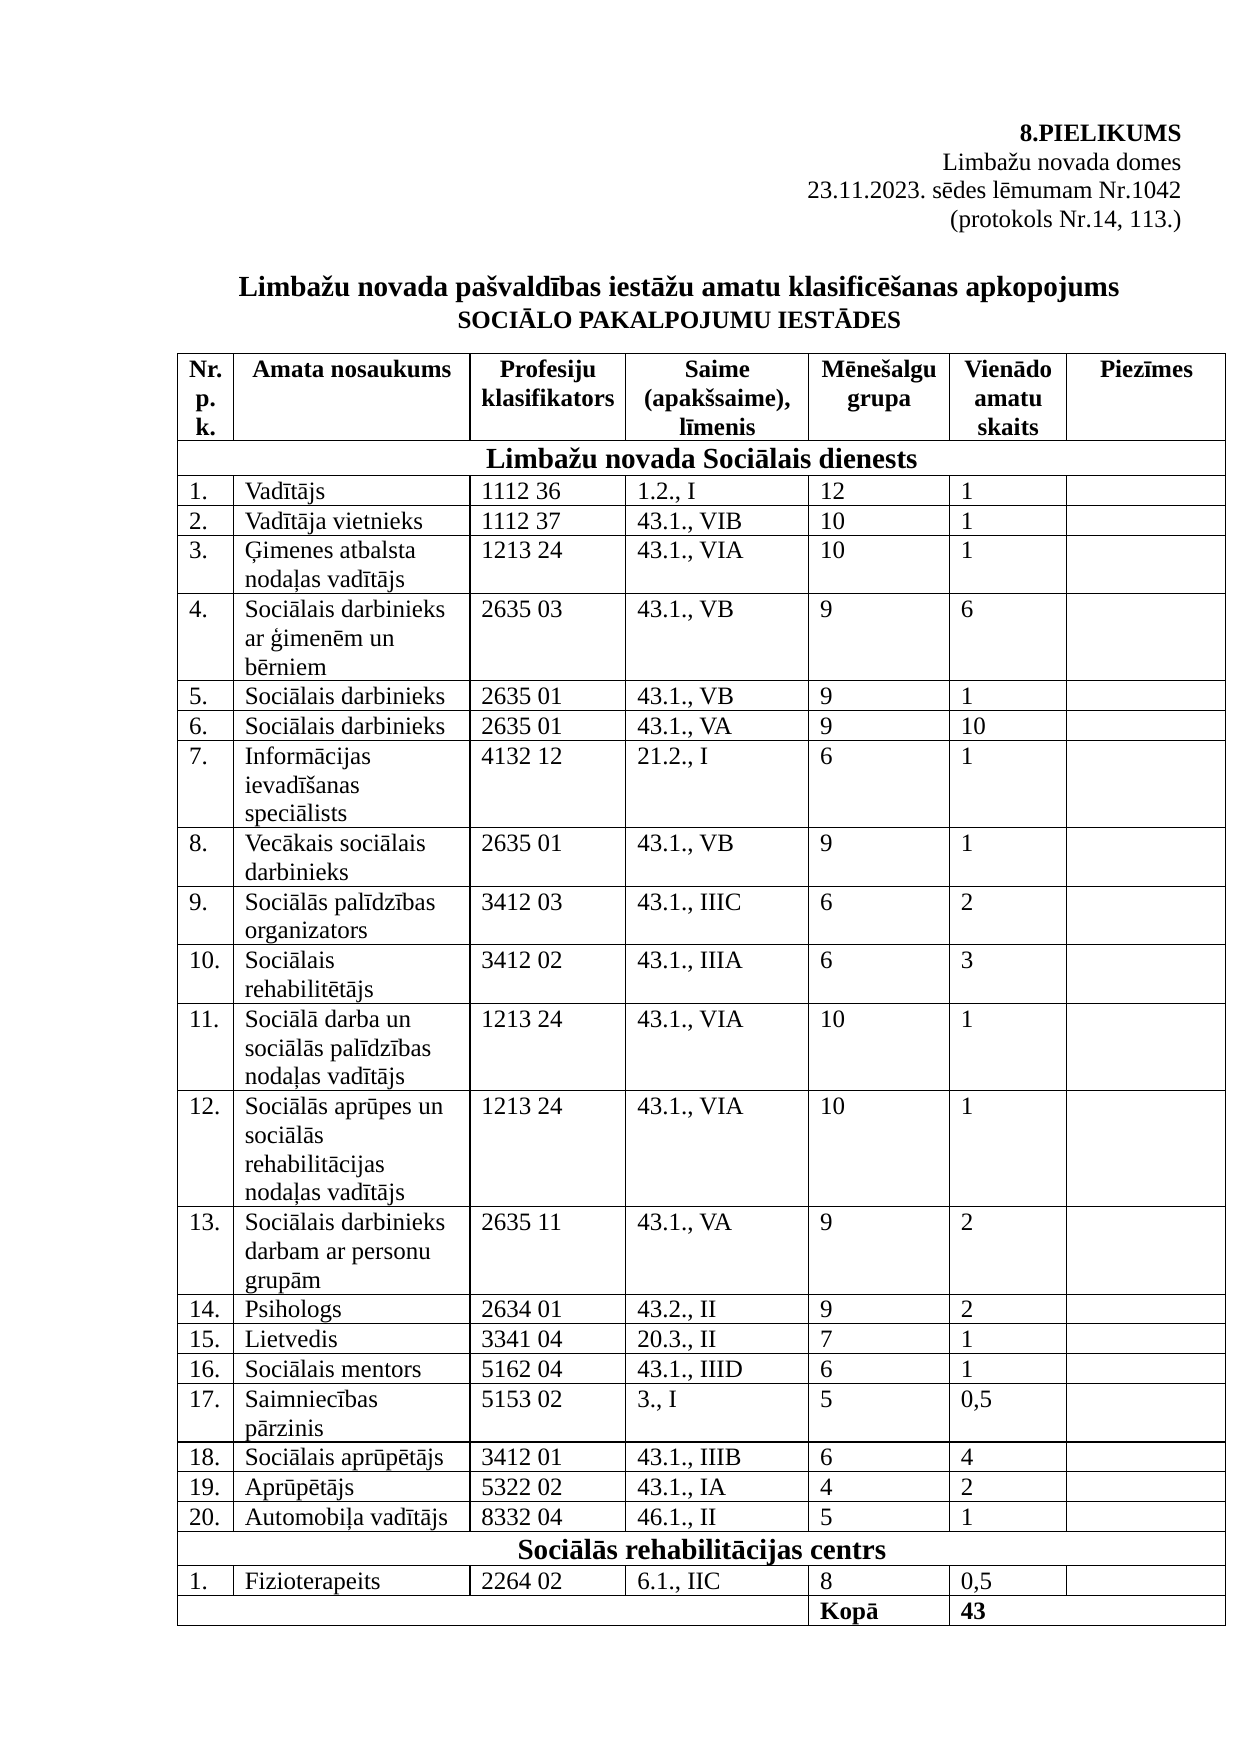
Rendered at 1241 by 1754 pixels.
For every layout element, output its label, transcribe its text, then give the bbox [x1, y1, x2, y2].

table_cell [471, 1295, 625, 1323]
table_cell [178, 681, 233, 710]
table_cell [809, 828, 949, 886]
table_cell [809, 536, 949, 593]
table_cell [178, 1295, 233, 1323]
text Limbažu novada domes [177, 147, 1181, 176]
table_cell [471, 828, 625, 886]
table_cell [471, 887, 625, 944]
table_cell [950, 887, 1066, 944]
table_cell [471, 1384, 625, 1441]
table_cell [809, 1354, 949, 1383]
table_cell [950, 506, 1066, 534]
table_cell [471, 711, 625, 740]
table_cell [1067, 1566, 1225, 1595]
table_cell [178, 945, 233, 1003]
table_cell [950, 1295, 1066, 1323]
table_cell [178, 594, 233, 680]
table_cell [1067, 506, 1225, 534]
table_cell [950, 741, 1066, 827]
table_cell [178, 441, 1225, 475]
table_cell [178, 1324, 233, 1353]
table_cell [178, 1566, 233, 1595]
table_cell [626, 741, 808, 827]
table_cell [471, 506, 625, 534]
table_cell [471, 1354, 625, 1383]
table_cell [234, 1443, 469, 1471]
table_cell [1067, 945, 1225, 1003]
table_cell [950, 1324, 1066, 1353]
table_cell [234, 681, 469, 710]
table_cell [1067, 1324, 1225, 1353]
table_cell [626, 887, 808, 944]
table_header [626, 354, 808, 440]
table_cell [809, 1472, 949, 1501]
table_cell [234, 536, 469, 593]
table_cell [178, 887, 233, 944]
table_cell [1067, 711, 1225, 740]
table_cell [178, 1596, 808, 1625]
text 23.11.2023. sēdes lēmumam Nr.1042 [177, 176, 1181, 204]
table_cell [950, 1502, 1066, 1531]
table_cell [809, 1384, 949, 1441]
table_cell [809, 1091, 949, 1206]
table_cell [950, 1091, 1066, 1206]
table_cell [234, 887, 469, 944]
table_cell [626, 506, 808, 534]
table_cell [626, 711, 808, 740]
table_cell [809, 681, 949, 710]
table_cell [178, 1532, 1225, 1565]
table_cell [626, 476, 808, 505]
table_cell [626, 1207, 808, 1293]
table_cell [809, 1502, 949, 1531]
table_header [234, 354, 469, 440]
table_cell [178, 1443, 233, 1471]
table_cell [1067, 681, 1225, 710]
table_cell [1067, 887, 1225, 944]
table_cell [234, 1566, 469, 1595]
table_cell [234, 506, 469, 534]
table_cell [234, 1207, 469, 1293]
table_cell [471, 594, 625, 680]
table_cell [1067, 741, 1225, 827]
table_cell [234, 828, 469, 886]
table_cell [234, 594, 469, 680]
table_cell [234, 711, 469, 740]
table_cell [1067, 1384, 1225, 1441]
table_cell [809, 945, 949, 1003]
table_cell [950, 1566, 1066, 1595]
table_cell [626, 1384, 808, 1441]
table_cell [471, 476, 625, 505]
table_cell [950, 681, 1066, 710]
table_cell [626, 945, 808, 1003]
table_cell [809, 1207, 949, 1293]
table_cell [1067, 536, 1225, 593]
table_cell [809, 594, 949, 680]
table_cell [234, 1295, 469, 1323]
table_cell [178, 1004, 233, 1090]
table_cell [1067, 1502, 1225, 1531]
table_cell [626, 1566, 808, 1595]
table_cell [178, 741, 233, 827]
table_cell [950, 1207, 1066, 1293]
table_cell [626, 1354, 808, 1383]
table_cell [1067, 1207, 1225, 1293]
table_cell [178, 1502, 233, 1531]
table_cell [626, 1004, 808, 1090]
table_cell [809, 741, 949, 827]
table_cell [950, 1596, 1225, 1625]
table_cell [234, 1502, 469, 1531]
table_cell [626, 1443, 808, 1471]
text (protokols Nr.14, 113.) [177, 204, 1181, 233]
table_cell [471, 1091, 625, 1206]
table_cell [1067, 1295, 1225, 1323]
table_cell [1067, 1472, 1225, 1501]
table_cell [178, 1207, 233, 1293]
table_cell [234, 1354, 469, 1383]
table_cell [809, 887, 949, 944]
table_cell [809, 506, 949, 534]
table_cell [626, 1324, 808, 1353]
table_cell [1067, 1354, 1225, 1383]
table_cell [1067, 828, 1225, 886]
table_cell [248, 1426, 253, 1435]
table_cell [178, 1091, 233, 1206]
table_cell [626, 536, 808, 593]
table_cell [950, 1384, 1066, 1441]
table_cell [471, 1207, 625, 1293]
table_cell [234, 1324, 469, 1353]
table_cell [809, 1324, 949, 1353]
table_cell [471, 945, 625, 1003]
text SOCIĀLO PAKALPOJUMU IESTĀDES [177, 305, 1181, 334]
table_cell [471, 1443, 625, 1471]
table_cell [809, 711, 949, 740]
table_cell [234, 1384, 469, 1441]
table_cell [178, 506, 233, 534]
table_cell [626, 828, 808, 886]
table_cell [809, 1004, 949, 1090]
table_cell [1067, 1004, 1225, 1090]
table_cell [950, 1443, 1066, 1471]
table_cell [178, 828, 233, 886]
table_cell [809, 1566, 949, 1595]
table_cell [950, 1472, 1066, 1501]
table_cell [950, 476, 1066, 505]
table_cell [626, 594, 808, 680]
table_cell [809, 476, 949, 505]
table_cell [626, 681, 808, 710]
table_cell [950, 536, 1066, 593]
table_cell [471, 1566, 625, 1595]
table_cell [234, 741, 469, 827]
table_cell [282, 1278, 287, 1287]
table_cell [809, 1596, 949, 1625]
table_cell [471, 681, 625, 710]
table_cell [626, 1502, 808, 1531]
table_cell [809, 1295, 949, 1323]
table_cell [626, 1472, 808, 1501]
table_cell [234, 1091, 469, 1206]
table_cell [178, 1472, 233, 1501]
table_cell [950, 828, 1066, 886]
text Limbažu novada pašvaldības iestāžu amatu klasificēšanas apkopojums [177, 269, 1181, 303]
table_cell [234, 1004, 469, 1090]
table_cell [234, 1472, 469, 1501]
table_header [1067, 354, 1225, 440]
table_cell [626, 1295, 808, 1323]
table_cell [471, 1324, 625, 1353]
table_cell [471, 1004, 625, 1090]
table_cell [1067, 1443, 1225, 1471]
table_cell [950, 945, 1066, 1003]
text 8.PIELIKUMS [809, 118, 1181, 147]
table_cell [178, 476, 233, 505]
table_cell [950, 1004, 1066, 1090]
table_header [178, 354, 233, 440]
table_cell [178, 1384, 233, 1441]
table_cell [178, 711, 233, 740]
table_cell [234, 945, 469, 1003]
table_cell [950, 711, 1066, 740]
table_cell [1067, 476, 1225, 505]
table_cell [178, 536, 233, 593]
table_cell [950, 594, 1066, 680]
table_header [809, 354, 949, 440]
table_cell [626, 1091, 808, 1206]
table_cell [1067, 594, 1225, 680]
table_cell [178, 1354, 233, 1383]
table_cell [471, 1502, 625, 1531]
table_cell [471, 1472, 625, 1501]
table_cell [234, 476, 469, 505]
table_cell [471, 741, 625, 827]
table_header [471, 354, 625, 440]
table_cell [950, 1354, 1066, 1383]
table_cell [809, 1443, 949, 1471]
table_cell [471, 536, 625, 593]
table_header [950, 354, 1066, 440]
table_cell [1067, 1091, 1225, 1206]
